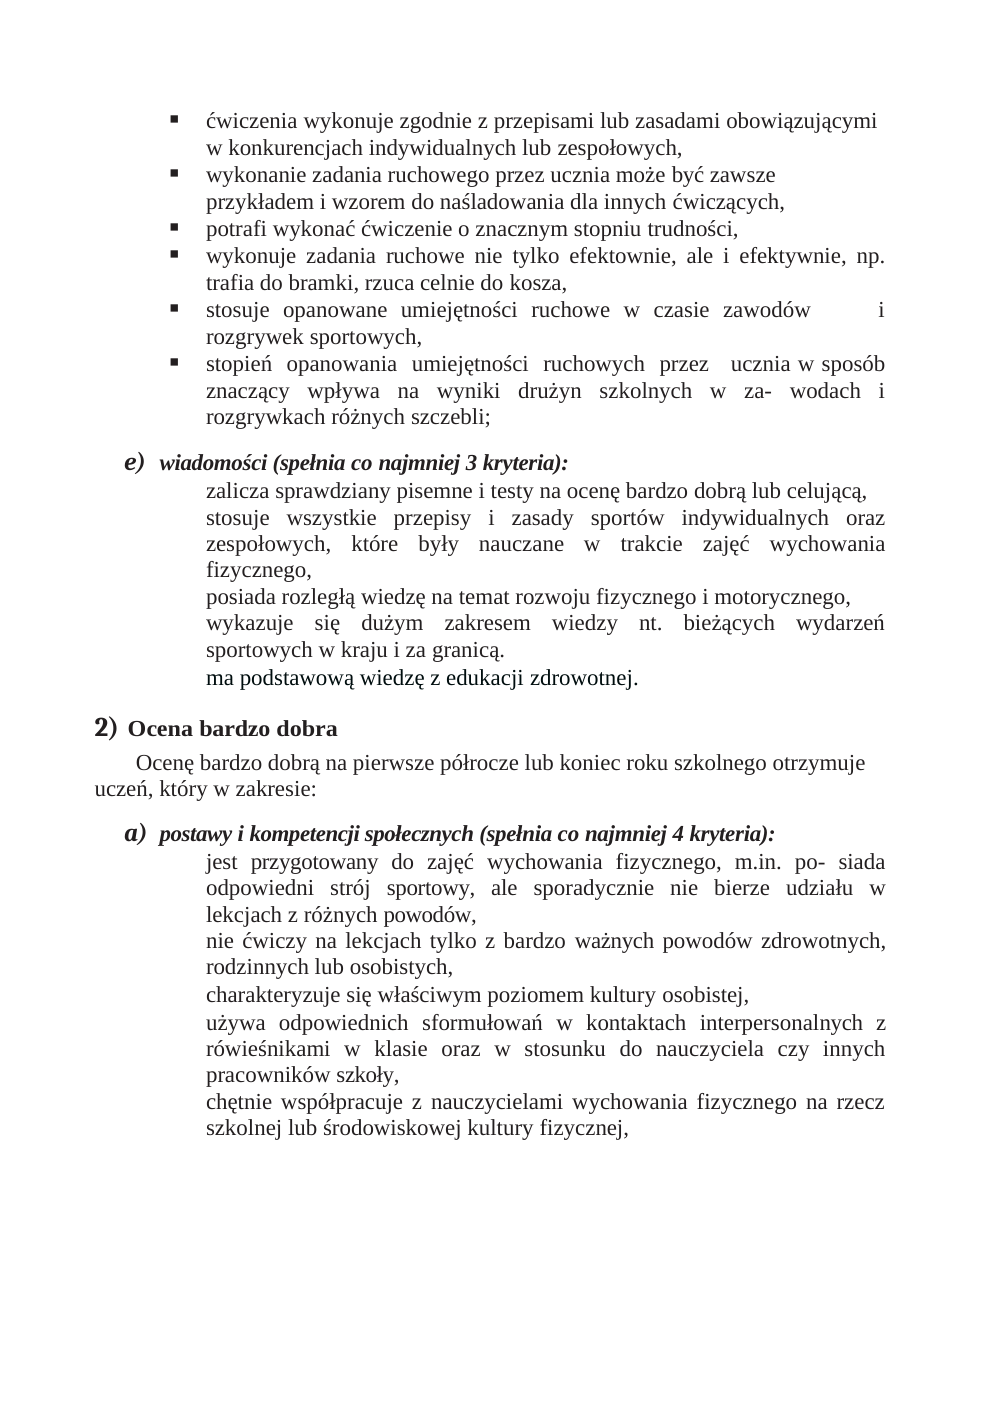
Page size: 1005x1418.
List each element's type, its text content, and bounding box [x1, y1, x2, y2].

list chętnie współpracuje z nauczycielami wychowania fizycznego na rzecz szkolnej lub środowiskowej kultury fizycznej, [168, 1088, 886, 1140]
list potrafi wykonać ćwiczenie o znacznym stopniu trudności, [168, 215, 921, 241]
subtitle Ocena bardzo dobra [94, 712, 921, 744]
list zalicza sprawdziany pisemne i testy na ocenę bardzo dobrą lub celującą, [168, 477, 886, 504]
text Ocenę bardzo dobrą na pierwsze półrocze lub koniec roku szkolnego otrzymuje uczeń, który w zakresie: [94, 749, 921, 802]
subtitle postawy i kompetencji społecznych (spełnia co najmniej 4 kryteria): [124, 819, 886, 848]
list nie ćwiczy na lekcjach tylko z bardzo ważnych powodów zdrowotnych, rodzinnych lub osobistych, [168, 927, 886, 980]
list stosuje opanowane umiejętności ruchowe w czasie zawodów i rozgrywek sportowych, [168, 296, 886, 349]
subtitle wiadomości (spełnia co najmniej 3 kryteria): [124, 448, 921, 477]
list ćwiczenia wykonuje zgodnie z przepisami lub zasadami obowiązującymi w konkurencjach indywidualnych lub zespołowych, [168, 107, 886, 161]
list wykonuje zadania ruchowe nie tylko efektownie, ale i efektywnie, np. trafia do bramki, rzuca celnie do kosza, [168, 242, 886, 296]
list wykazuje się dużym zakresem wiedzy nt. bieżących wydarzeń sportowych w kraju i za granicą. [168, 609, 886, 662]
list używa odpowiednich sformułowań w kontaktach interpersonalnych z rówieśnikami w klasie oraz w stosunku do nauczyciela czy innych pracowników szkoły, [168, 1009, 886, 1088]
list wykonanie zadania ruchowego przez ucznia może być zawsze przykładem i wzorem do naśladowania dla innych ćwiczących, [168, 161, 886, 214]
list ma podstawową wiedzę z edukacji zdrowotnej. [168, 662, 921, 691]
list stopień opanowania umiejętności ruchowych przez ucznia w sposób znaczący wpływa na wyniki drużyn szkolnych w za- wodach i rozgrywkach różnych szczebli; [168, 350, 886, 429]
list posiada rozległą wiedzę na temat rozwoju fizycznego i motorycznego, [168, 583, 886, 609]
list jest przygotowany do zajęć wychowania fizycznego, m.in. po- siada odpowiedni strój sportowy, ale sporadycznie nie bierze udziału w lekcjach z różnych powodów, [168, 848, 886, 927]
list charakteryzuje się właściwym poziomem kultury osobistej, [168, 980, 921, 1009]
list stosuje wszystkie przepisy i zasady sportów indywidualnych oraz zespołowych, które były nauczane w trakcie zajęć wychowania fizycznego, [168, 504, 886, 583]
